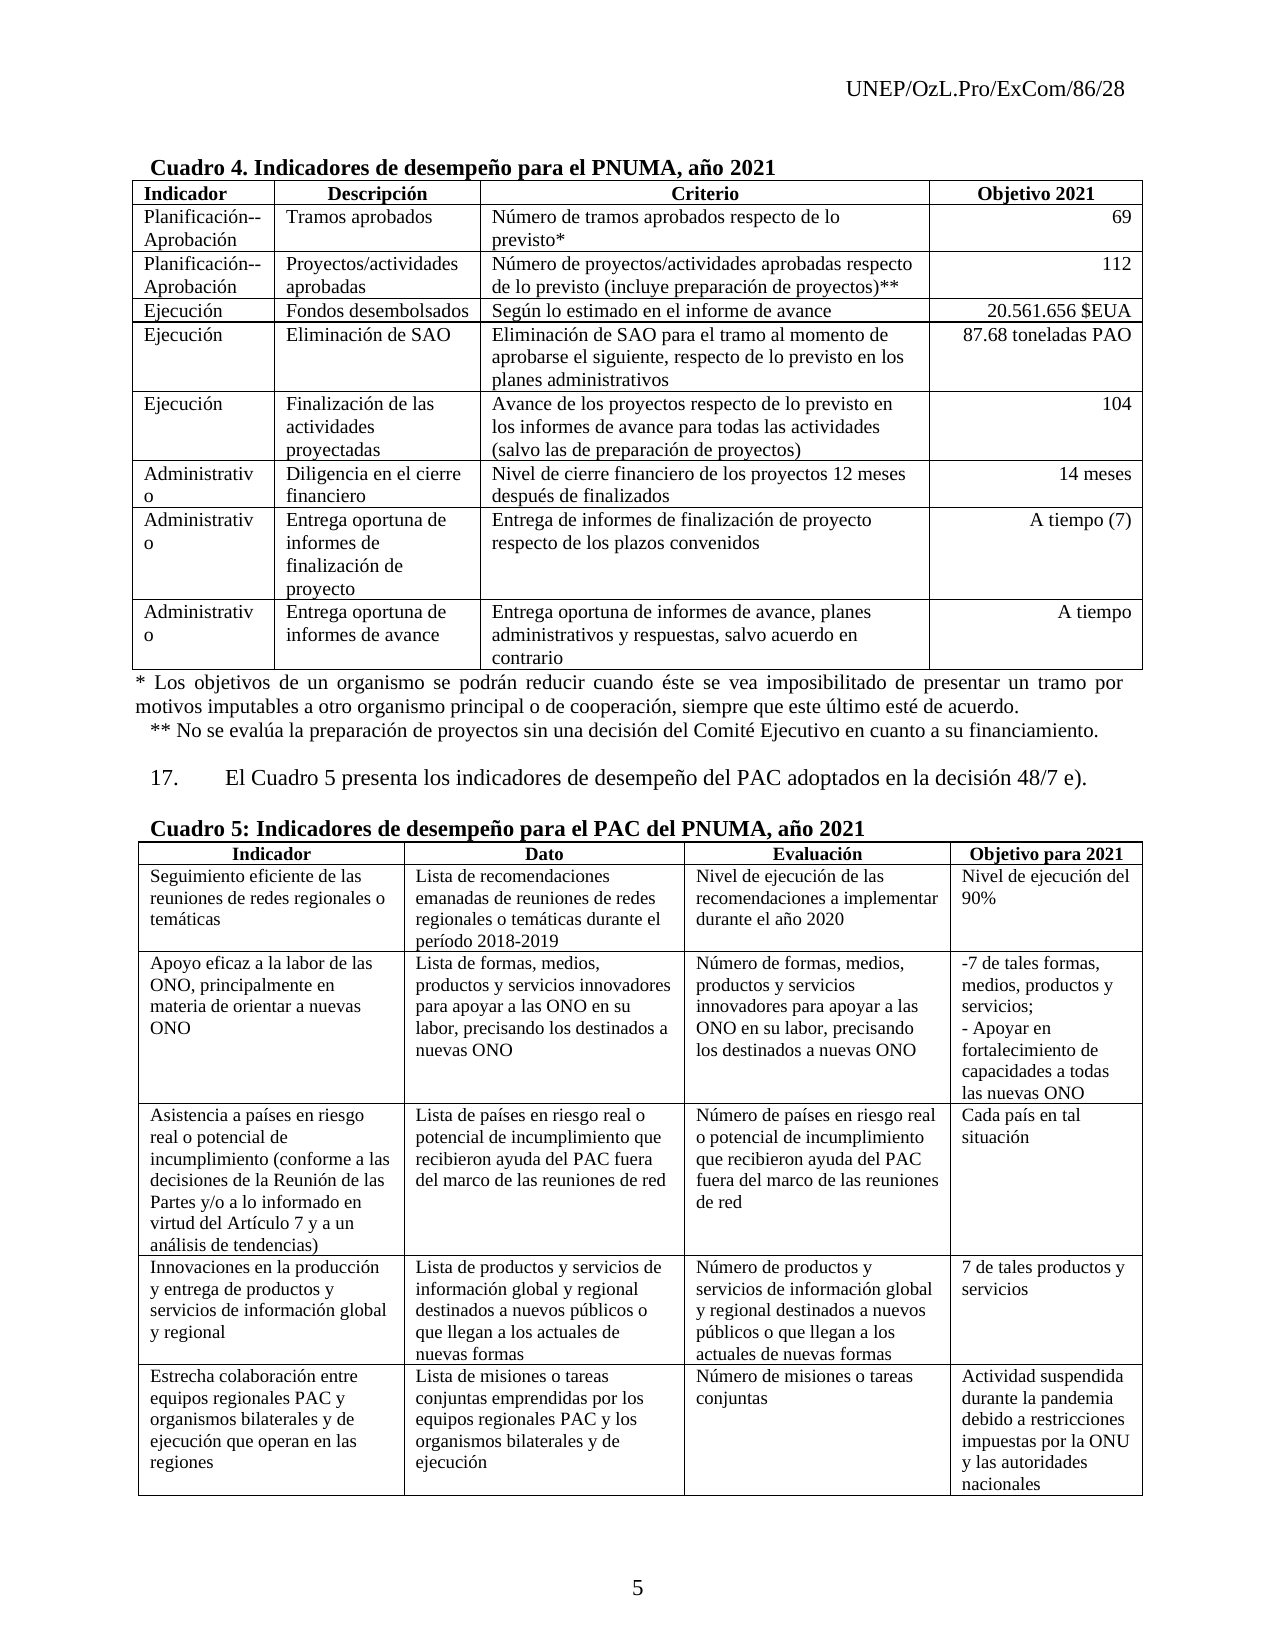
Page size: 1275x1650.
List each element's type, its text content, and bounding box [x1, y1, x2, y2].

table_header Descripción [275, 181, 480, 204]
table_cell 20.561.656 $EUA [930, 299, 1142, 321]
table_cell Tramos aprobados [275, 205, 480, 251]
table_cell Número de productos y servicios de información global y regional destinados a nuevos públicos o que llegan a los actuales de nuevas formas [685, 1256, 950, 1364]
table_cell Número de tramos aprobados respecto de lo previsto* [481, 205, 929, 251]
table_cell Asistencia a países en riesgo real o potencial de incumplimiento (conforme a las decisiones de la Reunión de las Partes y/o a lo informado en virtud del Artículo 7 y a un análisis de tendencias) [139, 1104, 404, 1255]
table_cell Ejecución [133, 299, 274, 321]
table_cell Número de proyectos/actividades aprobadas respecto de lo previsto (incluye preparación de proyectos)** [481, 252, 929, 298]
table_cell Diligencia en el cierre financiero [275, 461, 480, 507]
table_header Evaluación [685, 843, 950, 864]
table_cell Lista de productos y servicios de información global y regional destinados a nuevos públicos o que llegan a los actuales de nuevas formas [405, 1256, 684, 1364]
table_cell Eliminación de SAO [275, 323, 480, 391]
table_cell Ejecución [133, 323, 274, 391]
table_cell Estrecha colaboración entre equipos regionales PAC y organismos bilaterales y de ejecución que operan en las regiones [139, 1365, 404, 1494]
table_cell Número de formas, medios, productos y servicios innovadores para apoyar a las ONO en su labor, precisando los destinados a nuevas ONO [685, 952, 950, 1103]
table_cell Según lo estimado en el informe de avance [481, 299, 929, 321]
table_cell 104 [930, 392, 1142, 460]
table_cell Lista de países en riesgo real o potencial de incumplimiento que recibieron ayuda del PAC fuera del marco de las reuniones de red [405, 1104, 684, 1255]
table_cell Innovaciones en la producción y entrega de productos y servicios de información global y regional [139, 1256, 404, 1364]
table_cell Fondos desembolsados [275, 299, 480, 321]
table_header Indicador [133, 181, 274, 204]
table_cell 87.68 toneladas PAO [930, 323, 1142, 391]
table_cell Administrativo [133, 461, 274, 507]
table_cell 14 meses [930, 461, 1142, 507]
table_cell Cada país en tal situación [951, 1104, 1142, 1255]
table_cell Administrativo [133, 600, 274, 669]
table_cell Eliminación de SAO para el tramo al momento de aprobarse el siguiente, respecto de lo previsto en los planes administrativos [481, 323, 929, 391]
table_cell Ejecución [133, 392, 274, 460]
table_cell Apoyo eficaz a la labor de las ONO, principalmente en materia de orientar a nuevas ONO [139, 952, 404, 1103]
table_header Criterio [481, 181, 929, 204]
table_cell Planificación--Aprobación [133, 252, 274, 298]
table_cell -7 de tales formas, medios, productos y servicios; - Apoyar en fortalecimiento de capacidades a todas las nuevas ONO [951, 952, 1142, 1103]
table_cell 69 [930, 205, 1142, 251]
text ** No se evalúa la preparación de proyectos sin una decisión del Comité Ejecutivo en cuanto a su financiamiento. [150, 718, 1125, 742]
subtitle El Cuadro 5 presenta los indicadores de desempeño del PAC adoptados en la decisión 48/7 e). [150, 764, 1125, 790]
text Cuadro 4. Indicadores de desempeño para el PNUMA, año 2021 [150, 154, 1125, 180]
table_cell Número de misiones o tareas conjuntas [685, 1365, 950, 1494]
table_cell Finalización de las actividades proyectadas [275, 392, 480, 460]
table_cell 112 [930, 252, 1142, 298]
table_cell Entrega de informes de finalización de proyecto respecto de los plazos convenidos [481, 508, 929, 599]
table_cell Planificación--Aprobación [133, 205, 274, 251]
table_cell Actividad suspendida durante la pandemia debido a restricciones impuestas por la ONU y las autoridades nacionales [951, 1365, 1142, 1494]
table_cell Lista de recomendaciones emanadas de reuniones de redes regionales o temáticas durante el período 2018-2019 [405, 865, 684, 951]
table_cell Nivel de cierre financiero de los proyectos 12 meses después de finalizados [481, 461, 929, 507]
table_header Indicador [139, 843, 404, 864]
table_header Objetivo 2021 [930, 181, 1142, 204]
table_cell Entrega oportuna de informes de avance [275, 600, 480, 669]
table_cell Lista de formas, medios, productos y servicios innovadores para apoyar a las ONO en su labor, precisando los destinados a nuevas ONO [405, 952, 684, 1103]
table_cell Seguimiento eficiente de las reuniones de redes regionales o temáticas [139, 865, 404, 951]
table_cell Nivel de ejecución del 90% [951, 865, 1142, 951]
table_cell Número de países en riesgo real o potencial de incumplimiento que recibieron ayuda del PAC fuera del marco de las reuniones de red [685, 1104, 950, 1255]
table_cell Avance de los proyectos respecto de lo previsto en los informes de avance para todas las actividades (salvo las de preparación de proyectos) [481, 392, 929, 460]
table_header Objetivo para 2021 [951, 843, 1142, 864]
table_cell Entrega oportuna de informes de finalización de proyecto [275, 508, 480, 599]
table_cell Administrativo [133, 508, 274, 599]
table_header Dato [405, 843, 684, 864]
table_cell A tiempo [930, 600, 1142, 669]
table_cell A tiempo (7) [930, 508, 1142, 599]
table_cell Proyectos/actividades aprobadas [275, 252, 480, 298]
table_cell Entrega oportuna de informes de avance, planes administrativos y respuestas, salvo acuerdo en contrario [481, 600, 929, 669]
table_cell Lista de misiones o tareas conjuntas emprendidas por los equipos regionales PAC y los organismos bilaterales y de ejecución [405, 1365, 684, 1494]
table_cell 7 de tales productos y servicios [951, 1256, 1142, 1364]
text * Los objetivos de un organismo se podrán reducir cuando éste se vea imposibilitado de presentar un tramo por motivos imputables a otro organismo principal o de cooperación, siempre que este último esté de acuerdo. [135, 670, 1125, 718]
text Cuadro 5: Indicadores de desempeño para el PAC del PNUMA, año 2021 [150, 815, 1125, 841]
table_cell Nivel de ejecución de las recomendaciones a implementar durante el año 2020 [685, 865, 950, 951]
